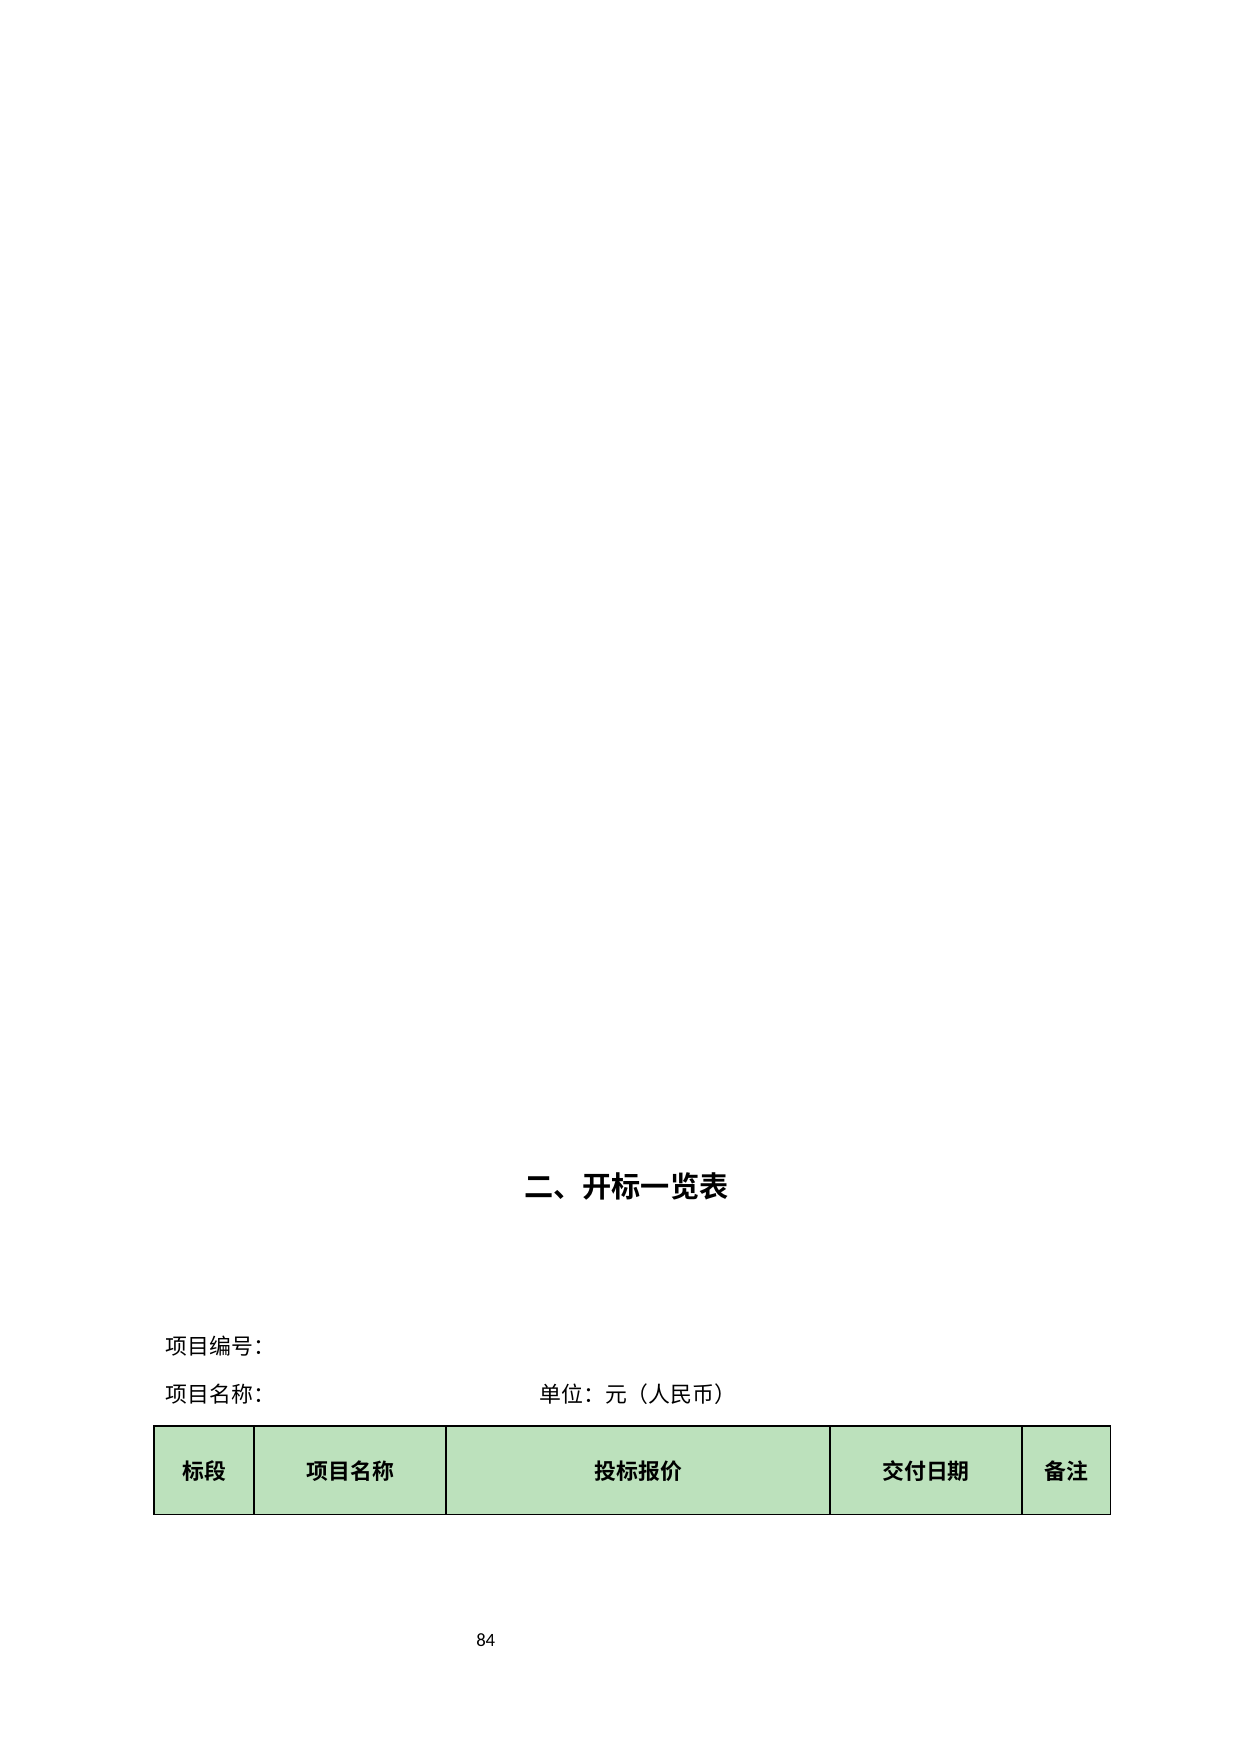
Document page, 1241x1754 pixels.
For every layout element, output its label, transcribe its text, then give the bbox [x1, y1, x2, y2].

text 二、开标一览表 [165, 1152, 1087, 1217]
table_header 交付日期 [831, 1427, 1021, 1514]
table_header 备注 [1023, 1427, 1110, 1514]
table_header 标段 [155, 1427, 253, 1514]
text 项目名称： 单位：元（人民币） [165, 1377, 1087, 1409]
table_header 项目名称 [255, 1427, 445, 1514]
text 项目编号： [165, 1328, 1087, 1361]
table_header 投标报价 [447, 1427, 829, 1514]
